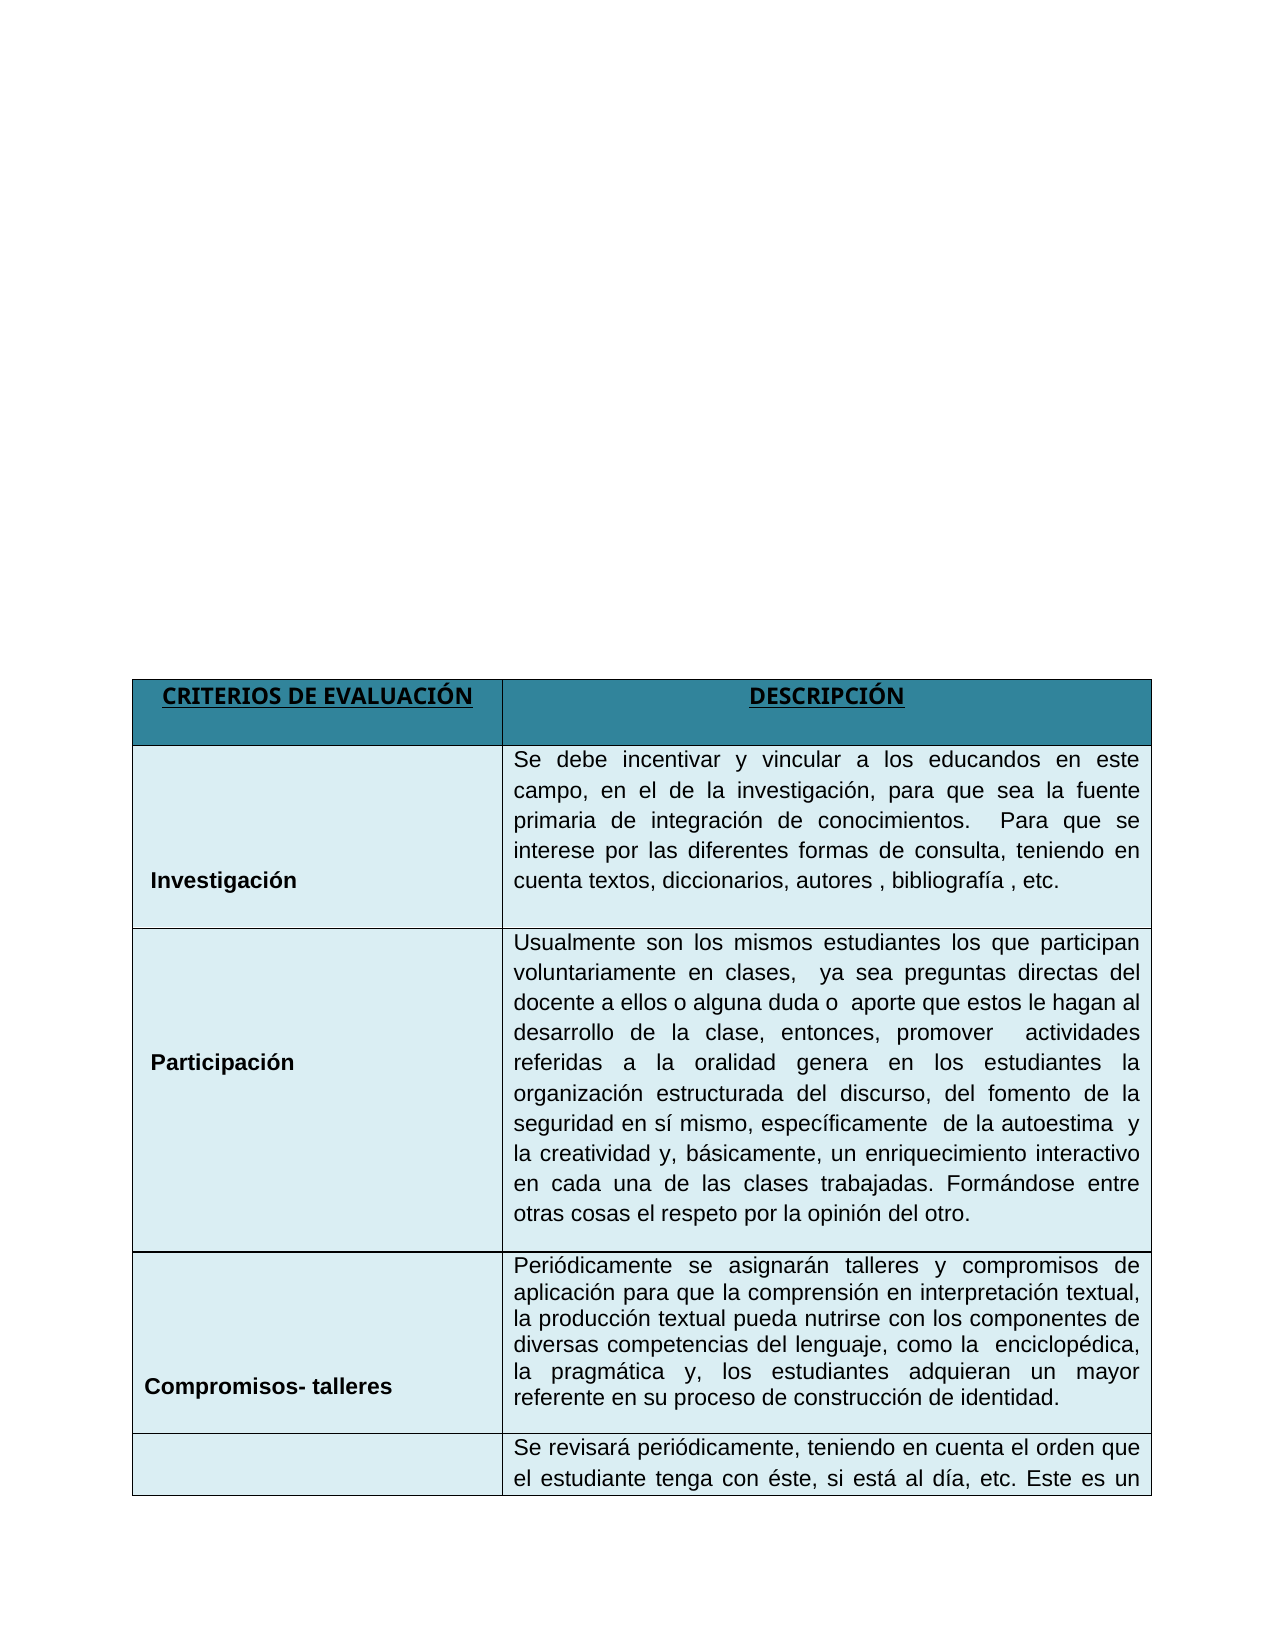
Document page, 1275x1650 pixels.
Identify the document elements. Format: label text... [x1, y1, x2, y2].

table_cell Investigación [133, 746, 502, 927]
table_header CRITERIOS DE EVALUACIÓN [133, 680, 502, 745]
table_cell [503, 1434, 1151, 1495]
table_cell Cuaderno [133, 1434, 502, 1495]
table_header DESCRIPCIÓN [503, 680, 1151, 745]
table_cell Se debe incentivar y vincular a los educandos en este campo, en el de la investigación, para que sea la fuente primaria de integración de conocimientos. Para que se interese por las diferentes formas de consulta, teniendo en cuenta textos, diccionarios, autores , bibliografía , etc. [503, 746, 1151, 927]
table_cell Periódicamente se asignarán talleres y compromisos de aplicación para que la comprensión en interpretación textual, la producción textual pueda nutrirse con los componentes de diversas competencias del lenguaje, como la enciclopédica, la pragmática y, los estudiantes adquieran un mayor referente en su proceso de construcción de identidad. [503, 1253, 1151, 1433]
table_cell Participación [133, 929, 502, 1251]
table_cell Compromisos- talleres [133, 1253, 502, 1433]
table_cell Usualmente son los mismos estudiantes los que participan voluntariamente en clases, ya sea preguntas directas del docente a ellos o alguna duda o aporte que estos le hagan al desarrollo de la clase, entonces, promover actividades referidas a la oralidad genera en los estudiantes la organización estructurada del discurso, del fomento de la seguridad en sí mismo, específicamente de la autoestima y la creatividad y, básicamente, un enriquecimiento interactivo en cada una de las clases trabajadas. Formándose entre otras cosas el respeto por la opinión del otro. [503, 929, 1151, 1251]
